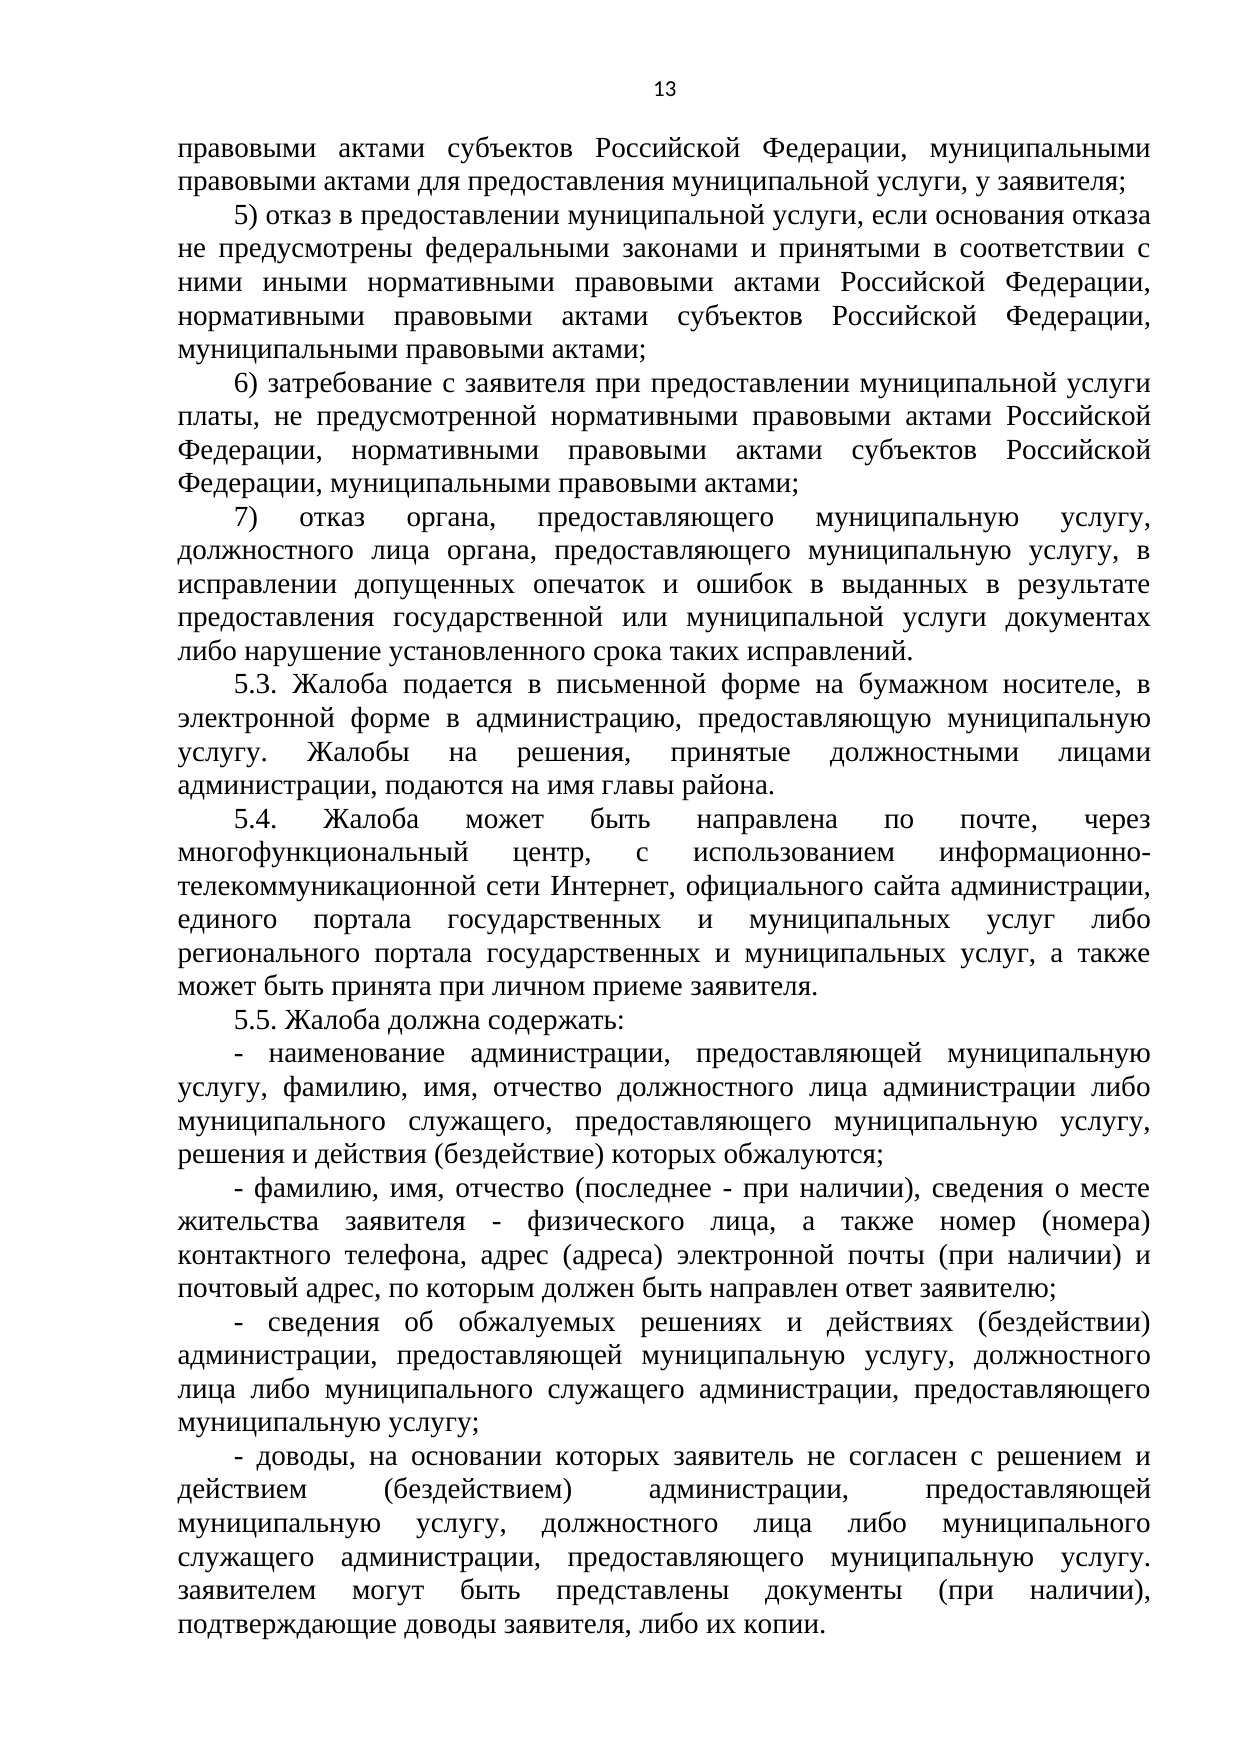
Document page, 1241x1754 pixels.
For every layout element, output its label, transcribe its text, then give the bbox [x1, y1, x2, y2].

text 5.5. Жалоба должна содержать: [177, 1002, 1152, 1036]
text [177, 130, 1152, 197]
text 5) отказ в предоставлении муниципальной услуги, если основания отказа не предусмотрены федеральными законами и принятыми в соответствии с ними иными нормативными правовыми актами Российской Федерации, нормативными правовыми актами субъектов Российской Федерации, муниципальными правовыми актами; [177, 197, 1152, 365]
text 5.3. Жалоба подается в письменной форме на бумажном носителе, в электронной форме в администрацию, предоставляющую муниципальную услугу. Жалобы на решения, принятые должностными лицами администрации, подаются на имя главы района. [177, 667, 1152, 801]
text 6) затребование с заявителя при предоставлении муниципальной услуги платы, не предусмотренной нормативными правовыми актами Российской Федерации, нормативными правовыми актами субъектов Российской Федерации, муниципальными правовыми актами; [177, 365, 1152, 499]
text 7) отказ органа, предоставляющего муниципальную услугу, должностного лица органа, предоставляющего муниципальную услугу, в исправлении допущенных опечаток и ошибок в выданных в результате предоставления государственной или муниципальной услуги документах либо нарушение установленного срока таких исправлений. [177, 499, 1152, 667]
text - наименование администрации, предоставляющей муниципальную услугу, фамилию, имя, отчество должностного лица администрации либо муниципального служащего, предоставляющего муниципальную услугу, решения и действия (бездействие) которых обжалуются; [177, 1036, 1152, 1170]
text 5.4. Жалоба может быть направлена по почте, через многофункциональный центр, с использованием информационно-телекоммуникационной сети Интернет, официального сайта администрации, единого портала государственных и муниципальных услуг либо регионального портала государственных и муниципальных услуг, а также может быть принята при личном приеме заявителя. [177, 801, 1152, 1002]
text - доводы, на основании которых заявитель не согласен с решением и действием (бездействием) администрации, предоставляющей муниципальную услугу, должностного лица либо муниципального служащего администрации, предоставляющего муниципальную услугу. заявителем могут быть представлены документы (при наличии), подтверждающие доводы заявителя, либо их копии. [177, 1438, 1152, 1639]
text - сведения об обжалуемых решениях и действиях (бездействии) администрации, предоставляющей муниципальную услугу, должностного лица либо муниципального служащего администрации, предоставляющего муниципальную услугу; [177, 1304, 1152, 1438]
text - фамилию, имя, отчество (последнее - при наличии), сведения о месте жительства заявителя - физического лица, а также номер (номера) контактного телефона, адрес (адреса) электронной почты (при наличии) и почтовый адрес, по которым должен быть направлен ответ заявителю; [177, 1170, 1152, 1304]
